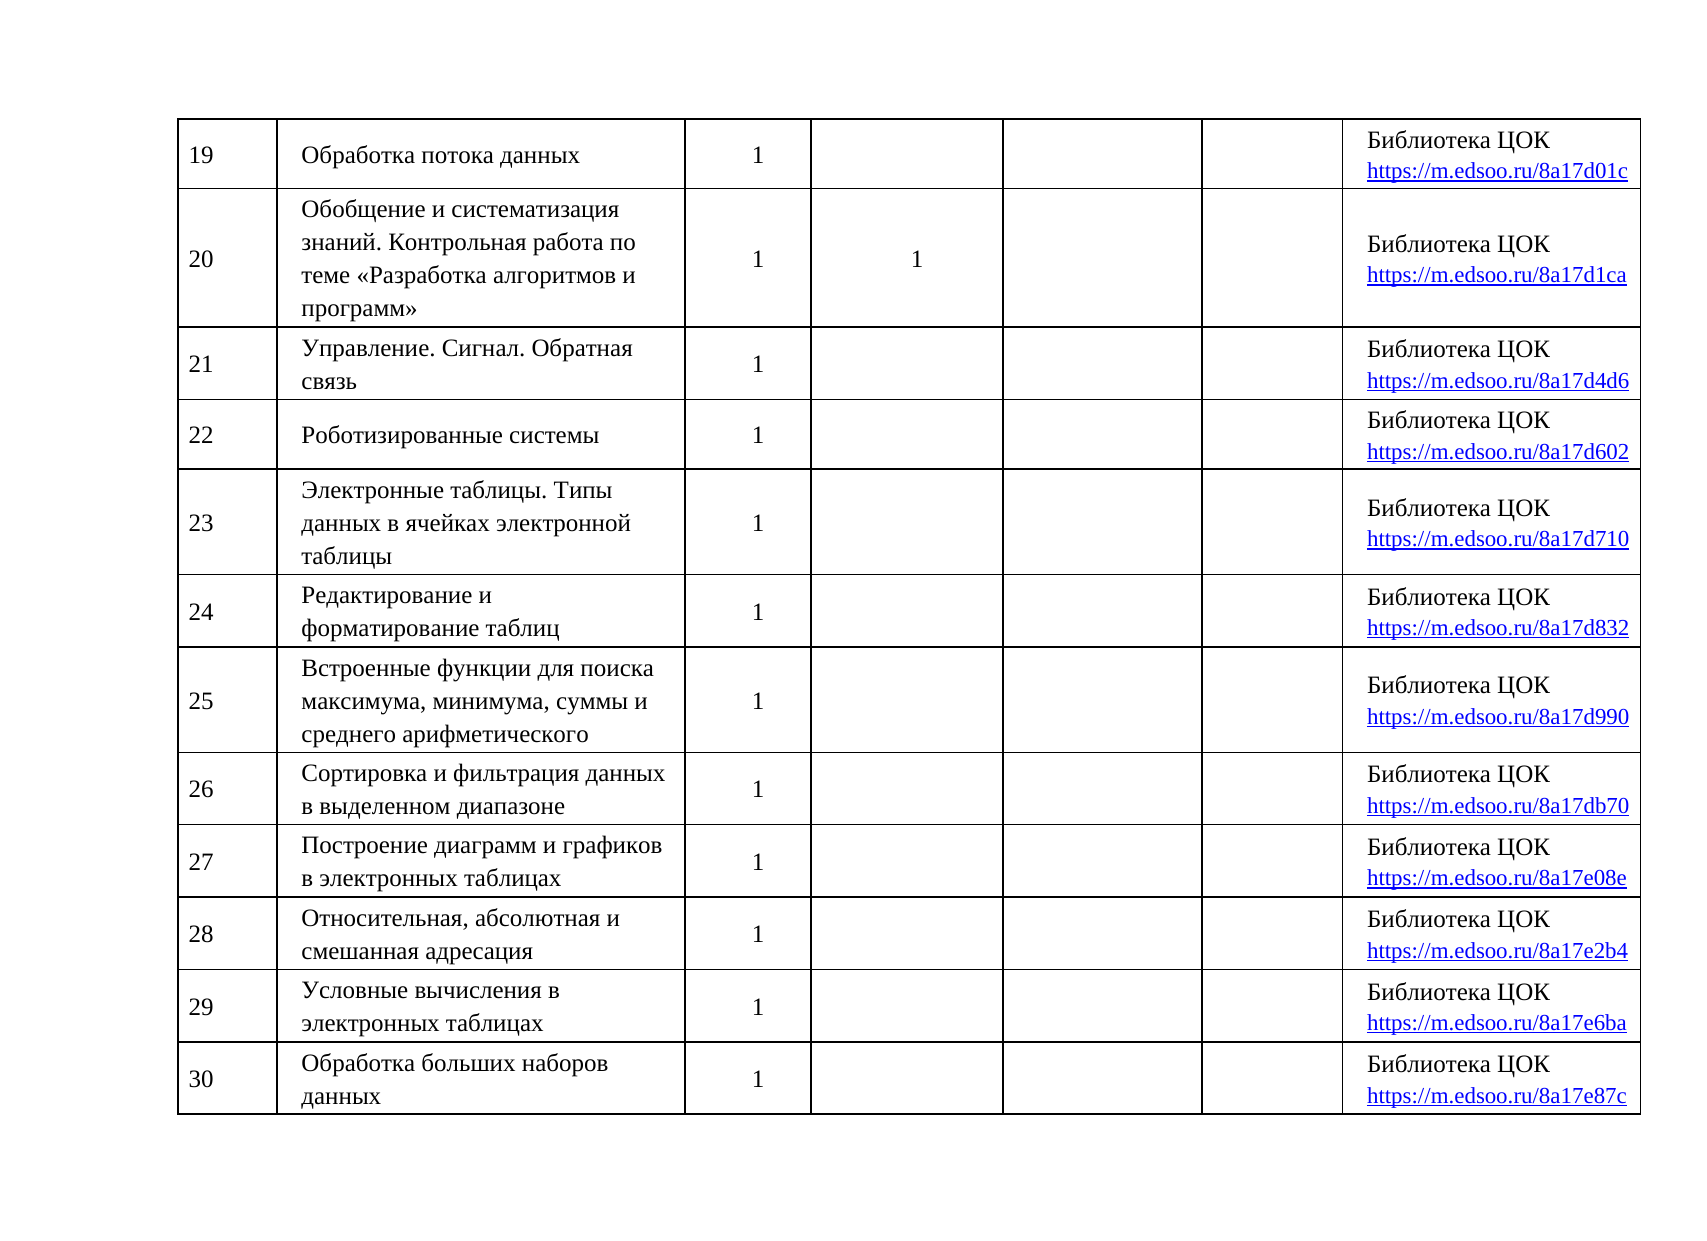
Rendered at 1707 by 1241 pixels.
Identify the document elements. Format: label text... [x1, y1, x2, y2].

table_cell Библиотека ЦОК https://m.edsoo.ru/8a17d602 [1343, 400, 1640, 468]
table_cell 1 [686, 189, 810, 326]
table_cell [1203, 470, 1342, 573]
table_cell Библиотека ЦОК https://m.edsoo.ru/8a17d4d6 [1343, 328, 1640, 398]
table_cell [812, 400, 1002, 468]
table_cell [1004, 328, 1201, 398]
table_cell [1004, 648, 1201, 751]
table_cell [1004, 189, 1201, 326]
table_cell Редактирование и форматирование таблиц [278, 575, 684, 646]
table_cell [1203, 648, 1342, 751]
table_cell [812, 898, 1002, 968]
table_cell 27 [179, 825, 276, 896]
table_cell [1203, 970, 1342, 1041]
table_cell Библиотека ЦОК https://m.edsoo.ru/8a17d710 [1343, 470, 1640, 573]
table_cell 1 [686, 120, 810, 188]
table_cell 1 [686, 753, 810, 824]
table_cell [812, 753, 1002, 824]
table_cell 21 [179, 328, 276, 398]
table_cell Сортировка и фильтрация данных в выделенном диапазоне [278, 753, 684, 824]
table_cell [1203, 898, 1342, 968]
table_cell 19 [179, 120, 276, 188]
table_cell 22 [179, 400, 276, 468]
table_cell Библиотека ЦОК https://m.edsoo.ru/8a17db70 [1343, 753, 1640, 824]
table_cell [1203, 753, 1342, 824]
table_cell 1 [686, 470, 810, 573]
table_cell Обобщение и систематизация знаний. Контрольная работа по теме «Разработка алгоритмов и программ» [278, 189, 684, 326]
table_cell [1004, 825, 1201, 896]
table_cell 1 [686, 1043, 810, 1113]
table_cell 28 [179, 898, 276, 968]
table_cell Библиотека ЦОК https://m.edsoo.ru/8a17d990 [1343, 648, 1640, 751]
table_cell [1004, 470, 1201, 573]
table_cell Условные вычисления в электронных таблицах [278, 970, 684, 1041]
table_cell 24 [179, 575, 276, 646]
table_cell [812, 470, 1002, 573]
table_cell Электронные таблицы. Типы данных в ячейках электронной таблицы [278, 470, 684, 573]
table_cell Библиотека ЦОК https://m.edsoo.ru/8a17e08e [1343, 825, 1640, 896]
table_cell Обработка больших наборов данных [278, 1043, 684, 1113]
table_cell 1 [686, 328, 810, 398]
table_cell [812, 970, 1002, 1041]
table_cell Роботизированные системы [278, 400, 684, 468]
table_cell [812, 648, 1002, 751]
table_cell 1 [686, 825, 810, 896]
table_cell [1004, 753, 1201, 824]
table_cell [812, 575, 1002, 646]
table_cell Библиотека ЦОК https://m.edsoo.ru/8a17d01c [1343, 120, 1640, 188]
table_cell 20 [179, 189, 276, 326]
table_cell [1203, 825, 1342, 896]
table_cell [1004, 120, 1201, 188]
table_cell 1 [686, 575, 810, 646]
table_cell [1004, 400, 1201, 468]
table_cell [1203, 575, 1342, 646]
table_cell [1203, 189, 1342, 326]
table_cell Библиотека ЦОК https://m.edsoo.ru/8a17d832 [1343, 575, 1640, 646]
table_cell [812, 825, 1002, 896]
table_cell [812, 1043, 1002, 1113]
table_cell [1004, 575, 1201, 646]
table_cell 1 [686, 970, 810, 1041]
table_cell Библиотека ЦОК https://m.edsoo.ru/8a17e6ba [1343, 970, 1640, 1041]
table_cell [812, 328, 1002, 398]
table_cell [1004, 1043, 1201, 1113]
table_cell [1203, 1043, 1342, 1113]
table_cell 1 [686, 400, 810, 468]
table_cell 1 [686, 648, 810, 751]
table_cell Управление. Сигнал. Обратная связь [278, 328, 684, 398]
table_cell [1004, 898, 1201, 968]
table_cell 25 [179, 648, 276, 751]
table_cell Построение диаграмм и графиков в электронных таблицах [278, 825, 684, 896]
table_cell 26 [179, 753, 276, 824]
table_cell [1004, 970, 1201, 1041]
table_cell 1 [686, 898, 810, 968]
table_cell 30 [179, 1043, 276, 1113]
table_cell Обработка потока данных [278, 120, 684, 188]
table_cell Относительная, абсолютная и смешанная адресация [278, 898, 684, 968]
table_cell Библиотека ЦОК https://m.edsoo.ru/8a17e87c [1343, 1043, 1640, 1113]
table_cell Встроенные функции для поиска максимума, минимума, суммы и среднего арифметического [278, 648, 684, 751]
table_cell Библиотека ЦОК https://m.edsoo.ru/8a17d1ca [1343, 189, 1640, 326]
table_cell 1 [812, 189, 1002, 326]
table_cell 29 [179, 970, 276, 1041]
table_cell [812, 120, 1002, 188]
table_cell [1203, 120, 1342, 188]
table_cell 23 [179, 470, 276, 573]
table_cell [1203, 400, 1342, 468]
table_cell Библиотека ЦОК https://m.edsoo.ru/8a17e2b4 [1343, 898, 1640, 968]
table_cell [1203, 328, 1342, 398]
